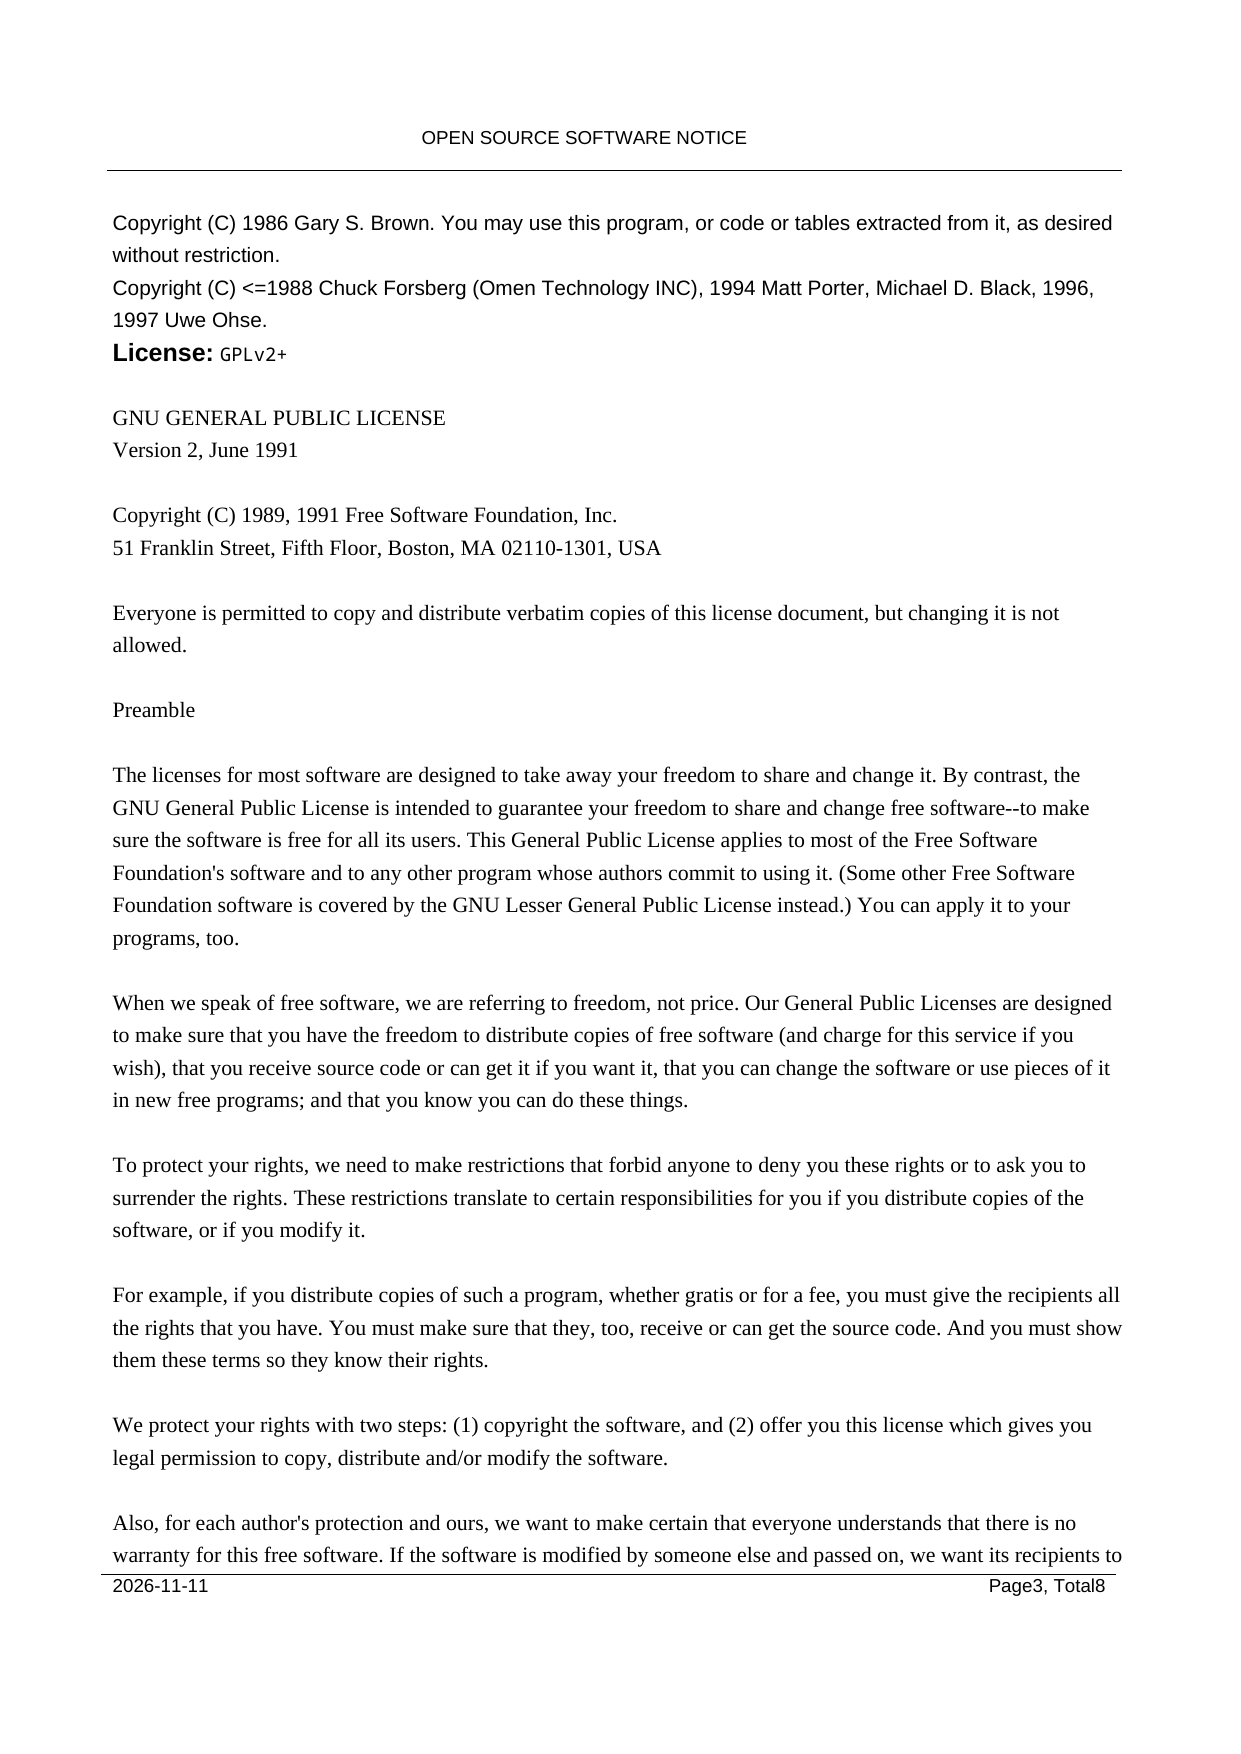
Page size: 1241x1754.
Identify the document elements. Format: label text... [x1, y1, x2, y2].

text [112, 336, 1128, 1571]
text Copyright (C) 1986 Gary S. Brown. You may use this program, or code or tables extracted from it, as desired without restriction. [112, 206, 1128, 271]
text Copyright (C) <=1988 Chuck Forsberg (Omen Technology INC), 1994 Matt Porter, Michael D. Black, 1996, 1997 Uwe Ohse. [112, 271, 1128, 336]
